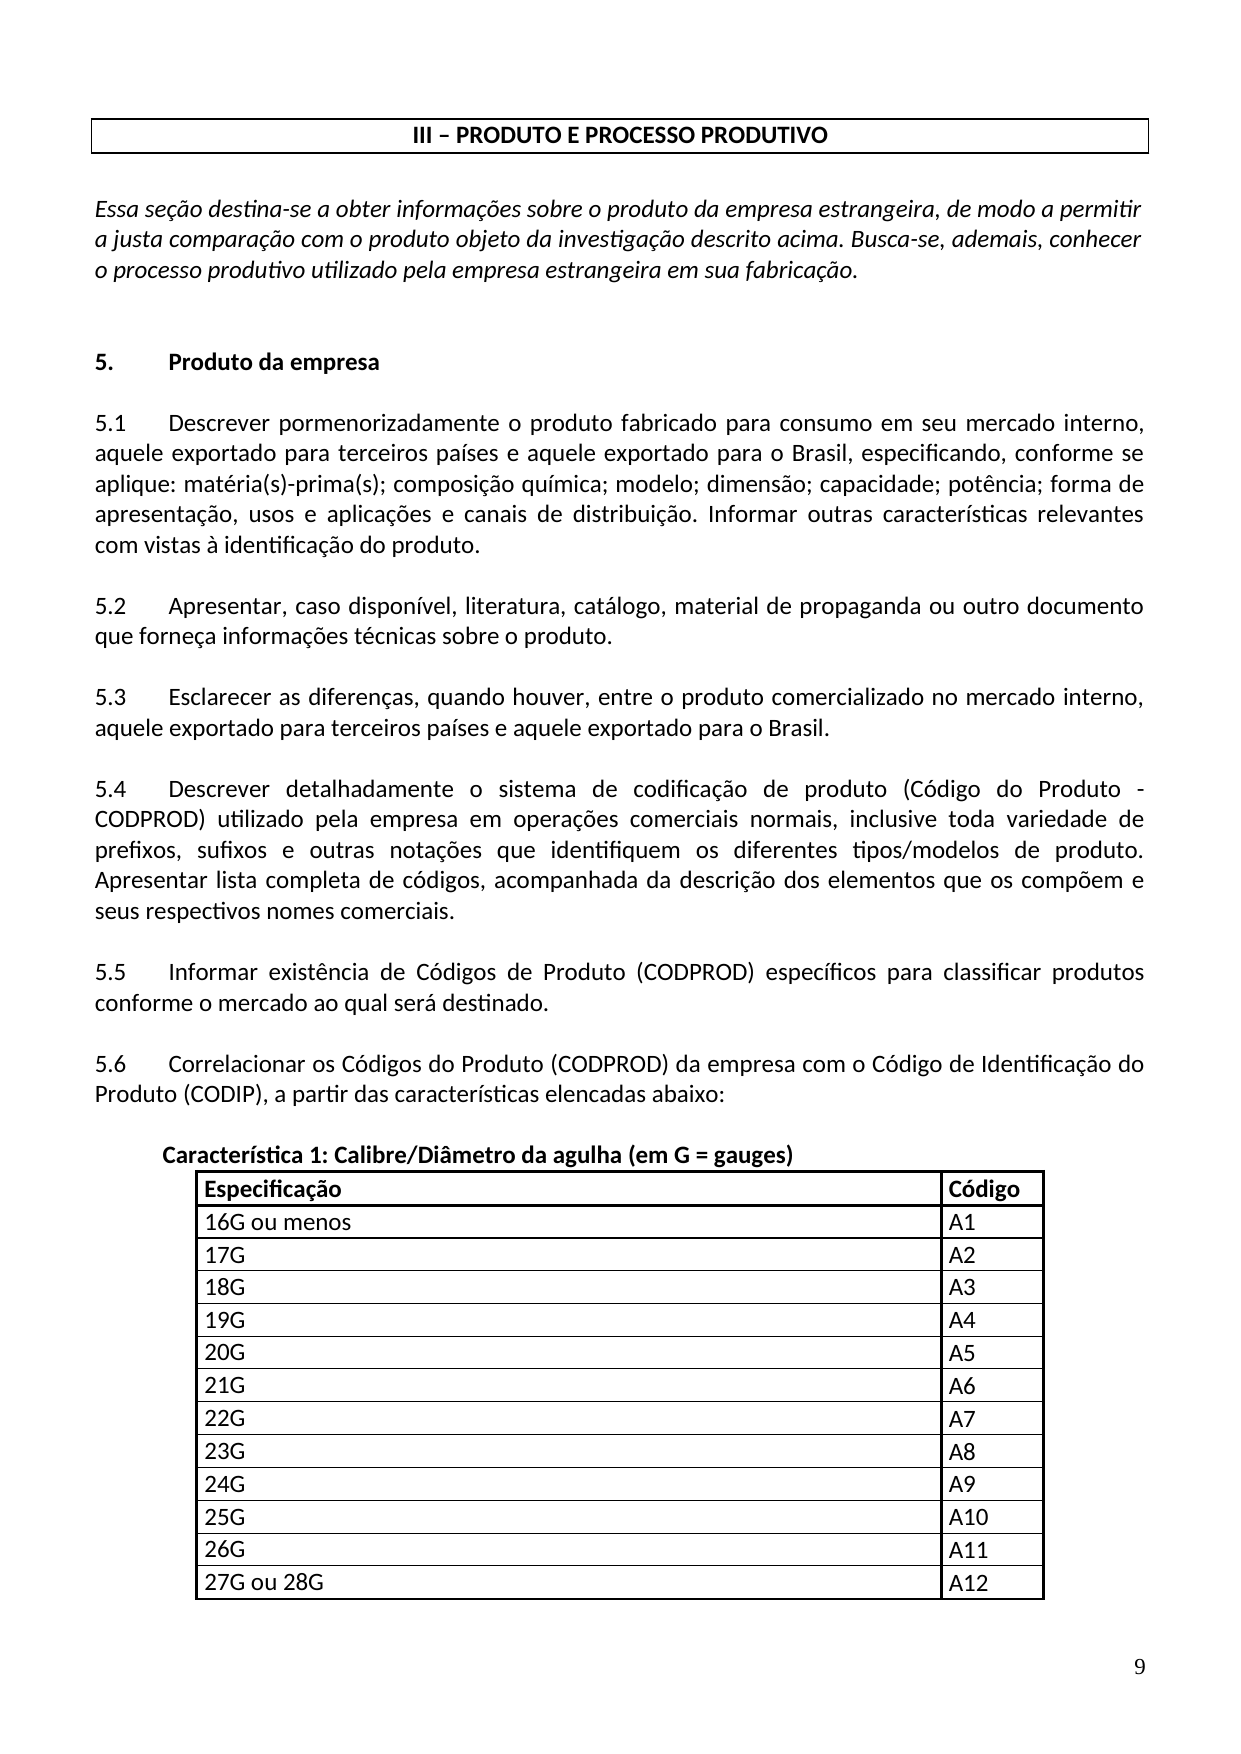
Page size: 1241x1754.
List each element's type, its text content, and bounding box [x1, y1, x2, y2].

list 5.1 Descrever pormenorizadamente o produto fabricado para consumo em seu mercado interno, aquele exportado para terceiros países e aquele exportado para o Brasil, especificando, conforme se aplique: matéria(s)-prima(s); composição química; modelo; dimensão; capacidade; potência; forma de apresentação, usos e aplicações e canais de distribuição. Informar outras características relevantes com vistas à identificação do produto. [94, 407, 1146, 559]
table_cell A11 [943, 1534, 1042, 1565]
table_cell A10 [943, 1501, 1042, 1532]
table_cell A6 [943, 1369, 1042, 1401]
table_cell A9 [943, 1468, 1042, 1499]
list Informar existência de Códigos de Produto (CODPROD) específicos para classificar produtos conforme o mercado ao qual será destinado. [94, 956, 1146, 1017]
table_cell A3 [943, 1271, 1042, 1303]
table_cell A4 [943, 1304, 1042, 1336]
table_cell 17G [198, 1239, 940, 1270]
table_cell 22G [198, 1402, 940, 1434]
table_cell 19G [198, 1304, 940, 1336]
table_cell A1 [943, 1207, 1042, 1237]
table_cell A12 [943, 1566, 1042, 1598]
table_header Especificação [198, 1173, 940, 1203]
table_cell A5 [943, 1337, 1042, 1368]
text Essa seção destina-se a obter informações sobre o produto da empresa estrangeira, de modo a permitir a justa comparação com o produto objeto da investigação descrito acima. Busca-se, ademais, conhecer o processo produtivo utilizado pela empresa estrangeira em sua fabricação. [94, 193, 1146, 285]
table_cell 16G ou menos [198, 1207, 940, 1237]
table_cell 24G [198, 1468, 940, 1499]
table_cell 18G [198, 1271, 940, 1303]
subtitle 5. Produto da empresa [94, 346, 1146, 376]
list 5.2 Apresentar, caso disponível, literatura, catálogo, material de propaganda ou outro documento que forneça informações técnicas sobre o produto. [94, 590, 1146, 651]
table_cell A2 [943, 1239, 1042, 1270]
table_header Código [943, 1173, 1042, 1203]
table_cell A8 [943, 1435, 1042, 1467]
table_cell 20G [198, 1337, 940, 1368]
table_cell 21G [198, 1369, 940, 1401]
subtitle III – PRODUTO E PROCESSO PRODUTIVO [92, 120, 1148, 152]
table_cell 27G ou 28G [198, 1566, 940, 1598]
text Característica 1: Calibre/Diâmetro da agulha (em G = gauges) [94, 1139, 1166, 1170]
list Correlacionar os Códigos do Produto (CODPROD) da empresa com o Código de Identificação do Produto (CODIP), a partir das características elencadas abaixo: [94, 1048, 1146, 1109]
table_cell 25G [198, 1501, 940, 1532]
list Esclarecer as diferenças, quando houver, entre o produto comercializado no mercado interno, aquele exportado para terceiros países e aquele exportado para o Brasil. [94, 681, 1146, 742]
list Descrever detalhadamente o sistema de codificação de produto (Código do Produto - CODPROD) utilizado pela empresa em operações comerciais normais, inclusive toda variedade de prefixos, sufixos e outras notações que identifiquem os diferentes tipos/modelos de produto. Apresentar lista completa de códigos, acompanhada da descrição dos elementos que os compõem e seus respectivos nomes comerciais. [94, 773, 1146, 926]
table_cell 26G [198, 1534, 940, 1565]
table_cell 23G [198, 1435, 940, 1467]
table_cell A7 [943, 1402, 1042, 1434]
